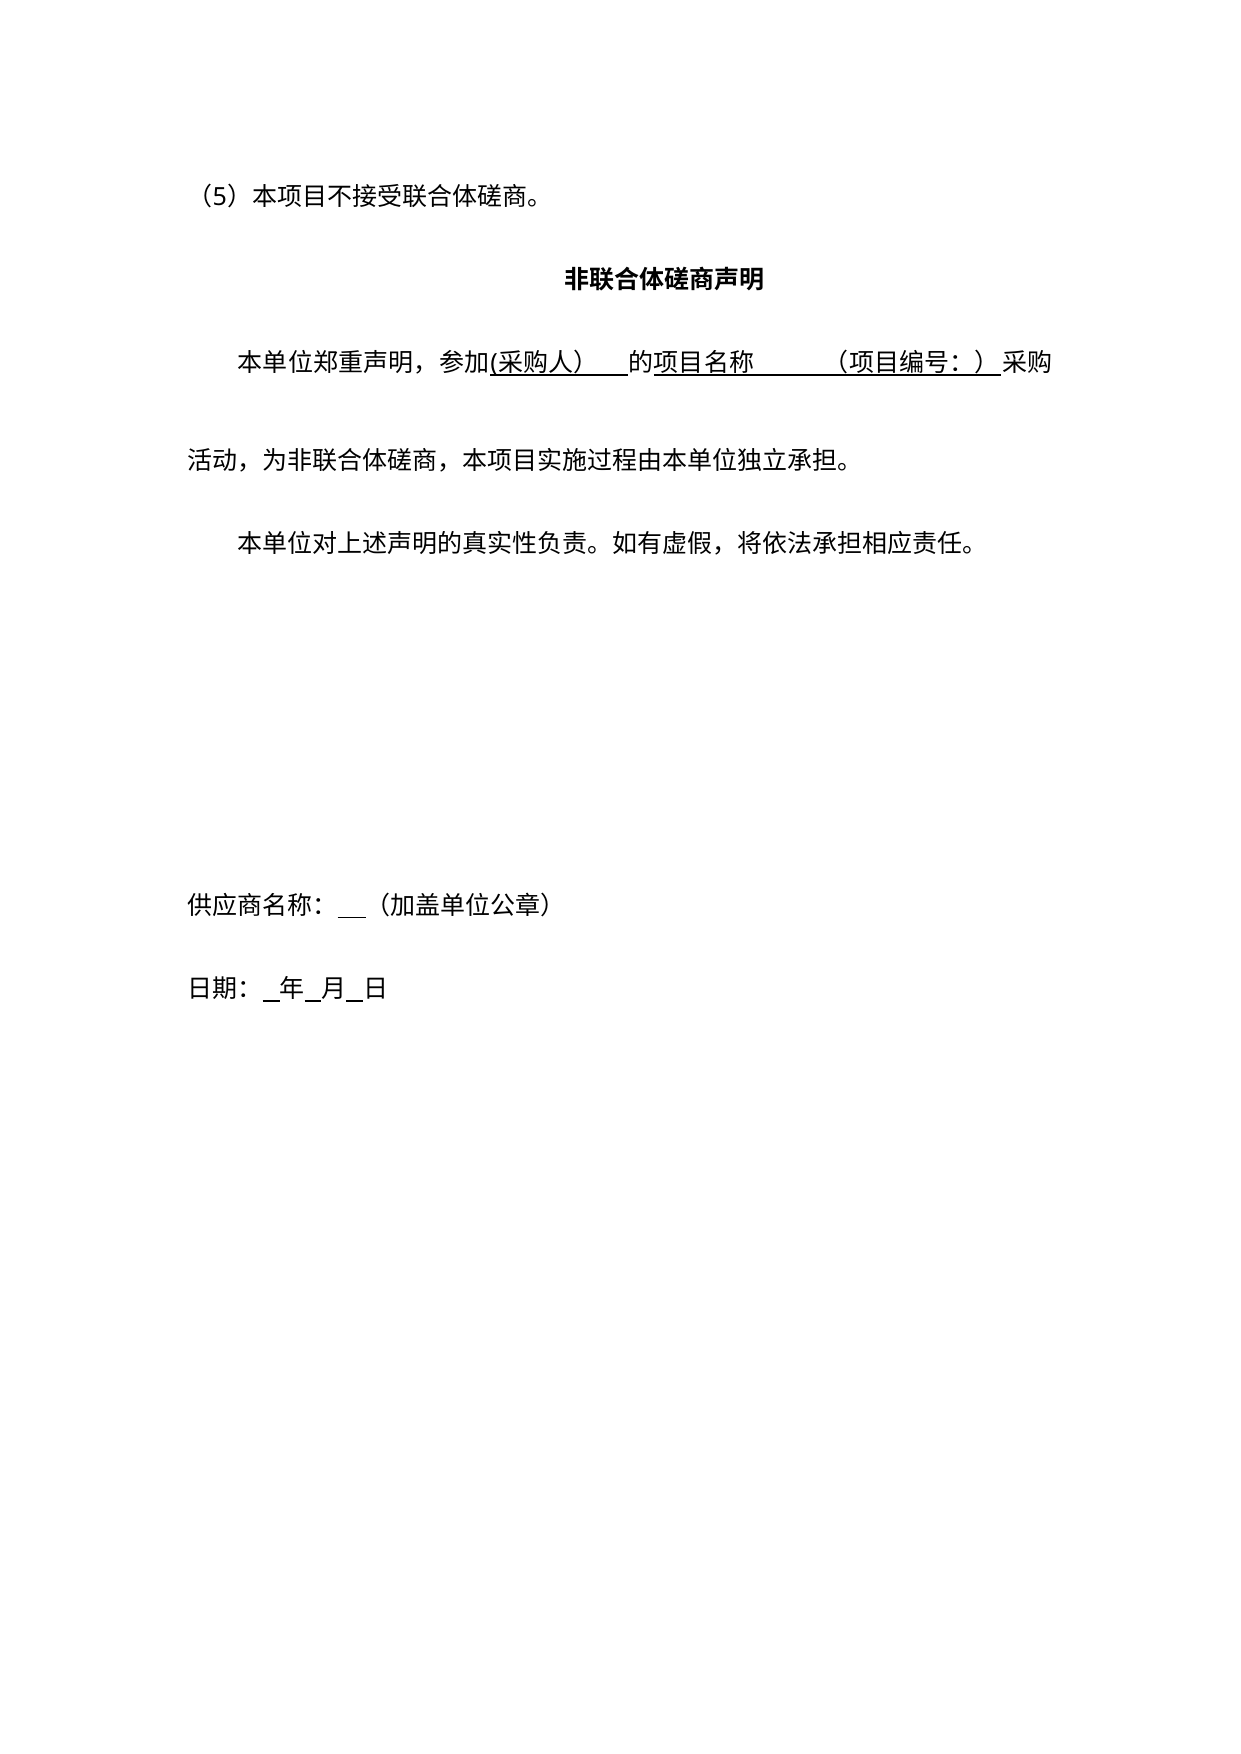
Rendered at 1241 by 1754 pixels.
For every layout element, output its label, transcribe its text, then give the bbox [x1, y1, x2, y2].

text 本单位对上述声明的真实性负责。如有虚假，将依法承担相应责任。 [187, 509, 1053, 574]
text 供应商名称： （加盖单位公章） [187, 871, 1053, 936]
text （5）本项目不接受联合体磋商。 [187, 162, 1053, 227]
text 本单位郑重声明，参加(采购人） 的项目名称 （项目编号：）采购活动，为非联合体磋商，本项目实施过程由本单位独立承担。 [187, 328, 1053, 491]
text 非联合体磋商声明 [187, 245, 1053, 310]
text 日期： 年 月 日 [187, 954, 1053, 1019]
